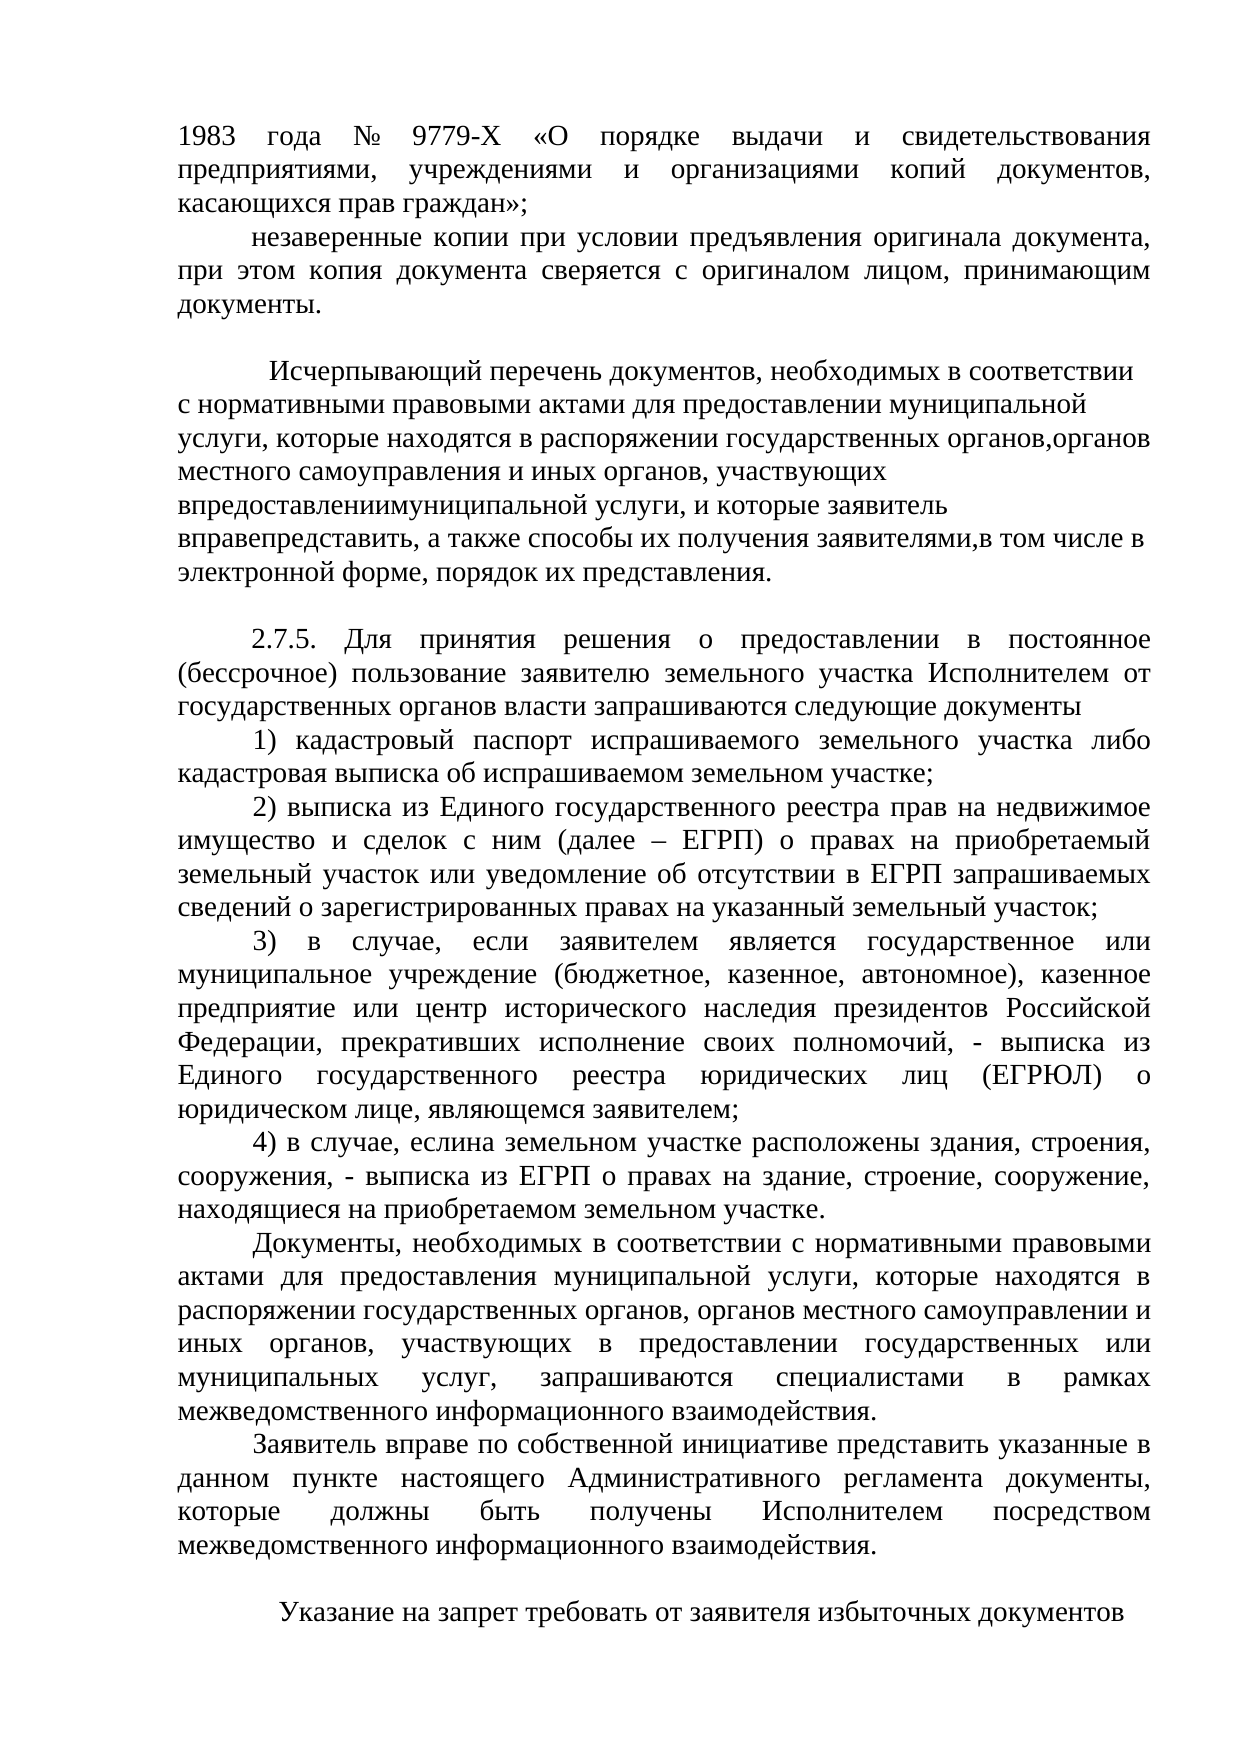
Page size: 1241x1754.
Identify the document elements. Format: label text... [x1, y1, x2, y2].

text с нормативными правовыми актами для предоставлении муниципальной услуги, которые находятся в распоряжении государственных органов,органов местного самоуправления и иных органов, участвующих впредоставлениимуниципальной услуги, и которые заявитель вправепредставить, а также способы их получения заявителями,в том числе в электронной форме, порядок их представления. [177, 386, 1152, 588]
text Документы, необходимых в соответствии с нормативными правовыми актами для предоставления муниципальной услуги, которые находятся в распоряжении государственных органов, органов местного самоуправлении и иных органов, участвующих в предоставлении государственных или муниципальных услуг, запрашиваются специалистами в рамках межведомственного информационного взаимодействия. [177, 1225, 1152, 1426]
text 1) кадастровый паспорт испрашиваемого земельного участка либо кадастровая выписка об испрашиваемом земельном участке; [177, 722, 1152, 789]
text 4) в случае, еслина земельном участке расположены здания, строения, сооружения, - выписка из ЕГРП о правах на здание, строение, сооружение, находящиеся на приобретаемом земельном участке. [177, 1124, 1152, 1225]
text Заявитель вправе по собственной инициативе представить указанные в данном пункте настоящего Административного регламента документы, которые должны быть получены Исполнителем посредством межведомственного информационного взаимодействия. [177, 1426, 1152, 1560]
text 2.7.5. Для принятия решения о предоставлении в постоянное (бессрочное) пользование заявителю земельного участка Исполнителем от государственных органов власти запрашиваются следующие документы [177, 621, 1152, 722]
text 3) в случае, если заявителем является государственное или муниципальное учреждение (бюджетное, казенное, автономное), казенное предприятие или центр исторического наследия президентов Российской Федерации, прекративших исполнение своих полномочий, - выписка из Единого государственного реестра юридических лиц (ЕГРЮЛ) о юридическом лице, являющемся заявителем; [177, 923, 1152, 1124]
text незаверенные копии при условии предъявления оригинала документа, при этом копия документа сверяется с оригиналом лицом, принимающим документы. [177, 219, 1152, 319]
text Исчерпывающий перечень документов, необходимых в соответствии [177, 353, 1152, 386]
text 2) выписка из Единого государственного реестра прав на недвижимое имущество и сделок с ним (далее – ЕГРП) о правах на приобретаемый земельный участок или уведомление об отсутствии в ЕГРП запрашиваемых сведений о зарегистрированных правах на указанный земельный участок; [177, 789, 1152, 923]
text Указание на запрет требовать от заявителя избыточных документов [177, 1594, 1152, 1627]
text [177, 118, 1152, 219]
